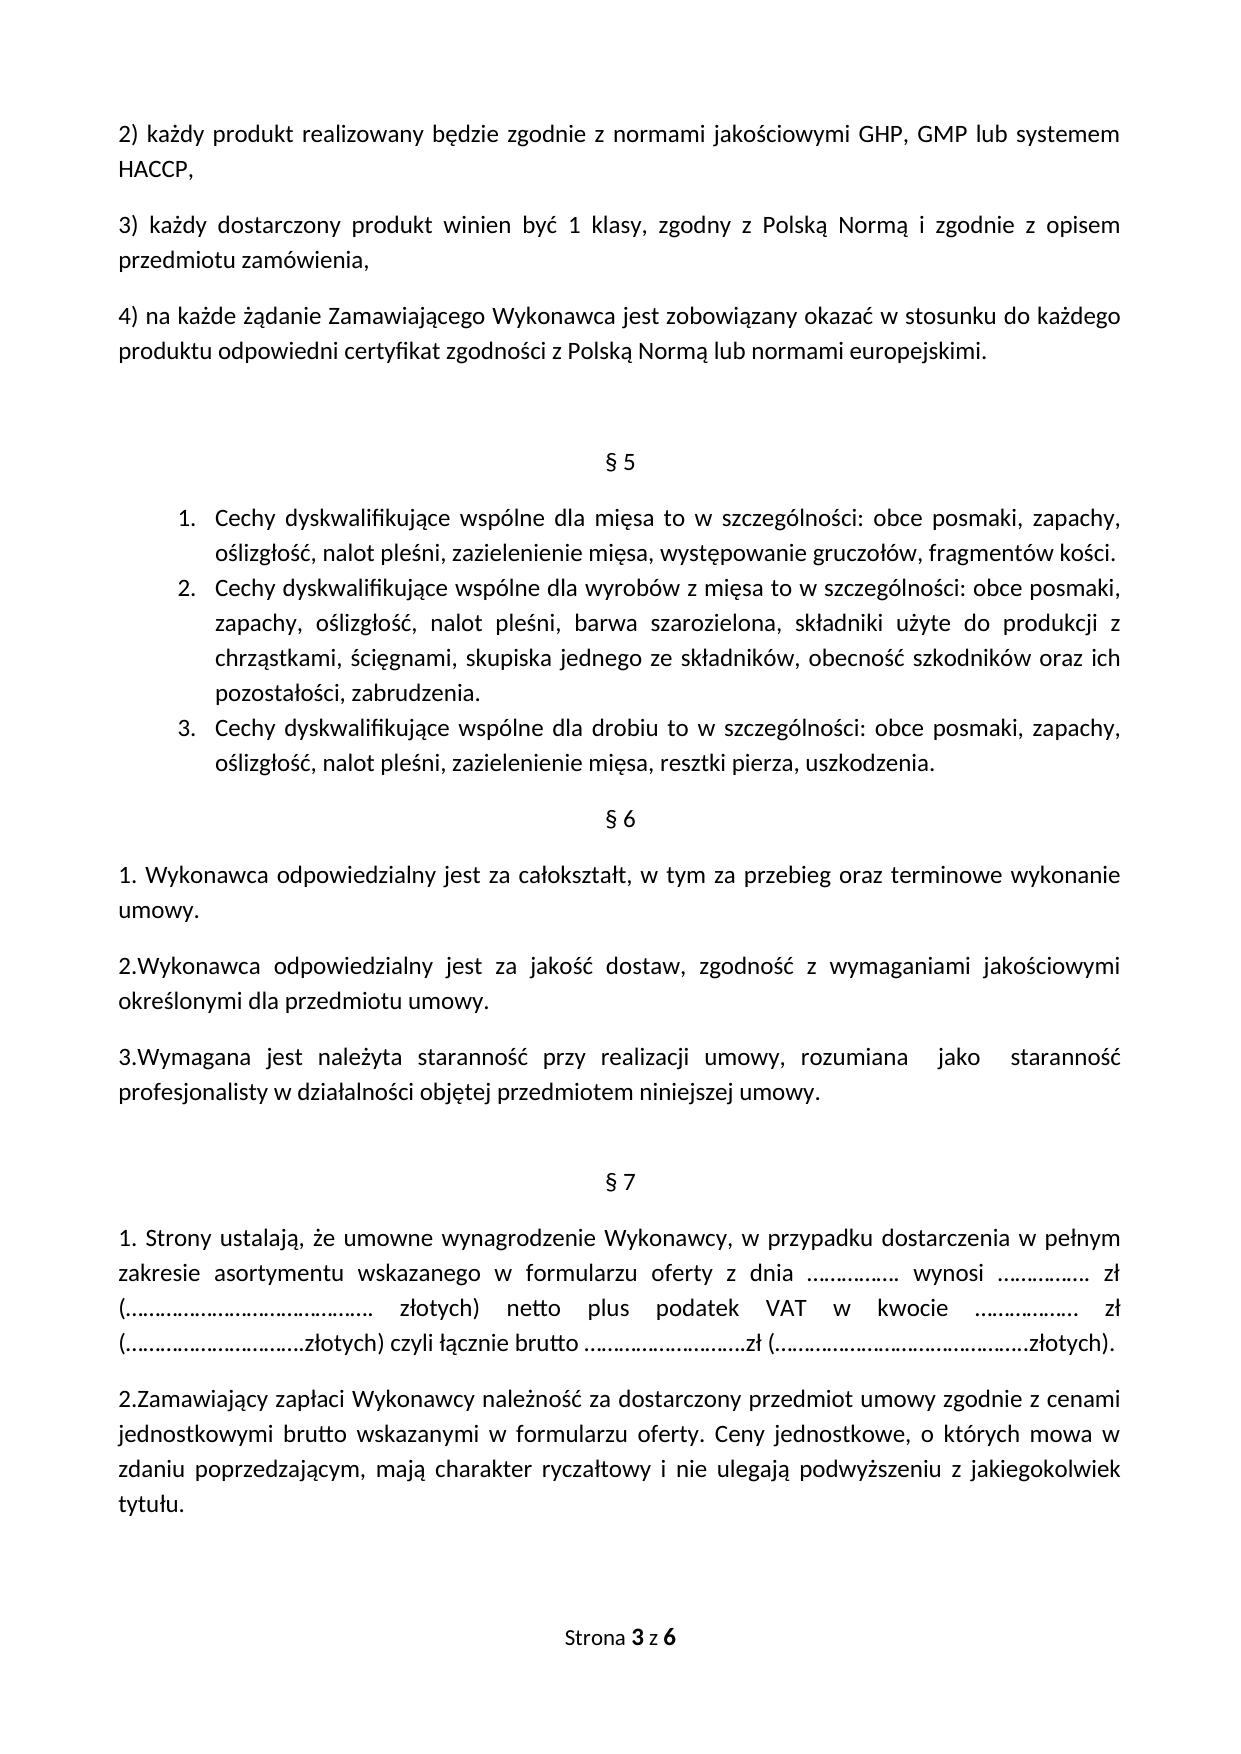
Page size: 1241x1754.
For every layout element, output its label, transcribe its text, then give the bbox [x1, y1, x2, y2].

list Cechy dyskwalifikujące wspólne dla wyrobów z mięsa to w szczególności: obce posmaki, zapachy, oślizgłość, nalot pleśni, barwa szarozielona, składniki użyte do produkcji z chrząstkami, ścięgnami, skupiska jednego ze składników, obecność szkodników oraz ich pozostałości, zabrudzenia. [177, 572, 1122, 708]
text 3) każdy dostarczony produkt winien być 1 klasy, zgodny z Polską Normą i zgodnie z opisem przedmiotu zamówienia, [118, 209, 1122, 274]
text § 7 [118, 1166, 1122, 1197]
text 1. Wykonawca odpowiedzialny jest za całokształt, w tym za przebieg oraz terminowe wykonanie umowy. [118, 859, 1122, 924]
list Cechy dyskwalifikujące wspólne dla mięsa to w szczególności: obce posmaki, zapachy, oślizgłość, nalot pleśni, zazielenienie mięsa, występowanie gruczołów, fragmentów kości. [177, 502, 1122, 568]
text § 6 [118, 803, 1122, 834]
text 2) każdy produkt realizowany będzie zgodnie z normami jakościowymi GHP, GMP lub systemem HACCP, [118, 118, 1122, 184]
text § 5 [118, 446, 1122, 477]
text 1. Strony ustalają, że umowne wynagrodzenie Wykonawcy, w przypadku dostarczenia w pełnym zakresie asortymentu wskazanego w formularzu oferty z dnia ……………. wynosi ……………. zł (……………………………………. złotych) netto plus podatek VAT w kwocie ……………… zł (………………………….złotych) czyli łącznie brutto ……………………….zł (……………………………………..złotych). [118, 1222, 1122, 1358]
list Cechy dyskwalifikujące wspólne dla drobiu to w szczególności: obce posmaki, zapachy, oślizgłość, nalot pleśni, zazielenienie mięsa, resztki pierza, uszkodzenia. [177, 712, 1122, 778]
text 2.Wykonawca odpowiedzialny jest za jakość dostaw, zgodność z wymaganiami jakościowymi określonymi dla przedmiotu umowy. [118, 950, 1122, 1015]
text 2.Zamawiający zapłaci Wykonawcy należność za dostarczony przedmiot umowy zgodnie z cenami jednostkowymi brutto wskazanymi w formularzu oferty. Ceny jednostkowe, o których mowa w zdaniu poprzedzającym, mają charakter ryczałtowy i nie ulegają podwyższeniu z jakiegokolwiek tytułu. [118, 1383, 1122, 1519]
list 3.Wymagana jest należyta staranność przy realizacji umowy, rozumiana jako staranność profesjonalisty w działalności objętej przedmiotem niniejszej umowy. [118, 1041, 1122, 1106]
text 4) na każde żądanie Zamawiającego Wykonawca jest zobowiązany okazać w stosunku do każdego produktu odpowiedni certyfikat zgodności z Polską Normą lub normami europejskimi. [118, 300, 1122, 365]
